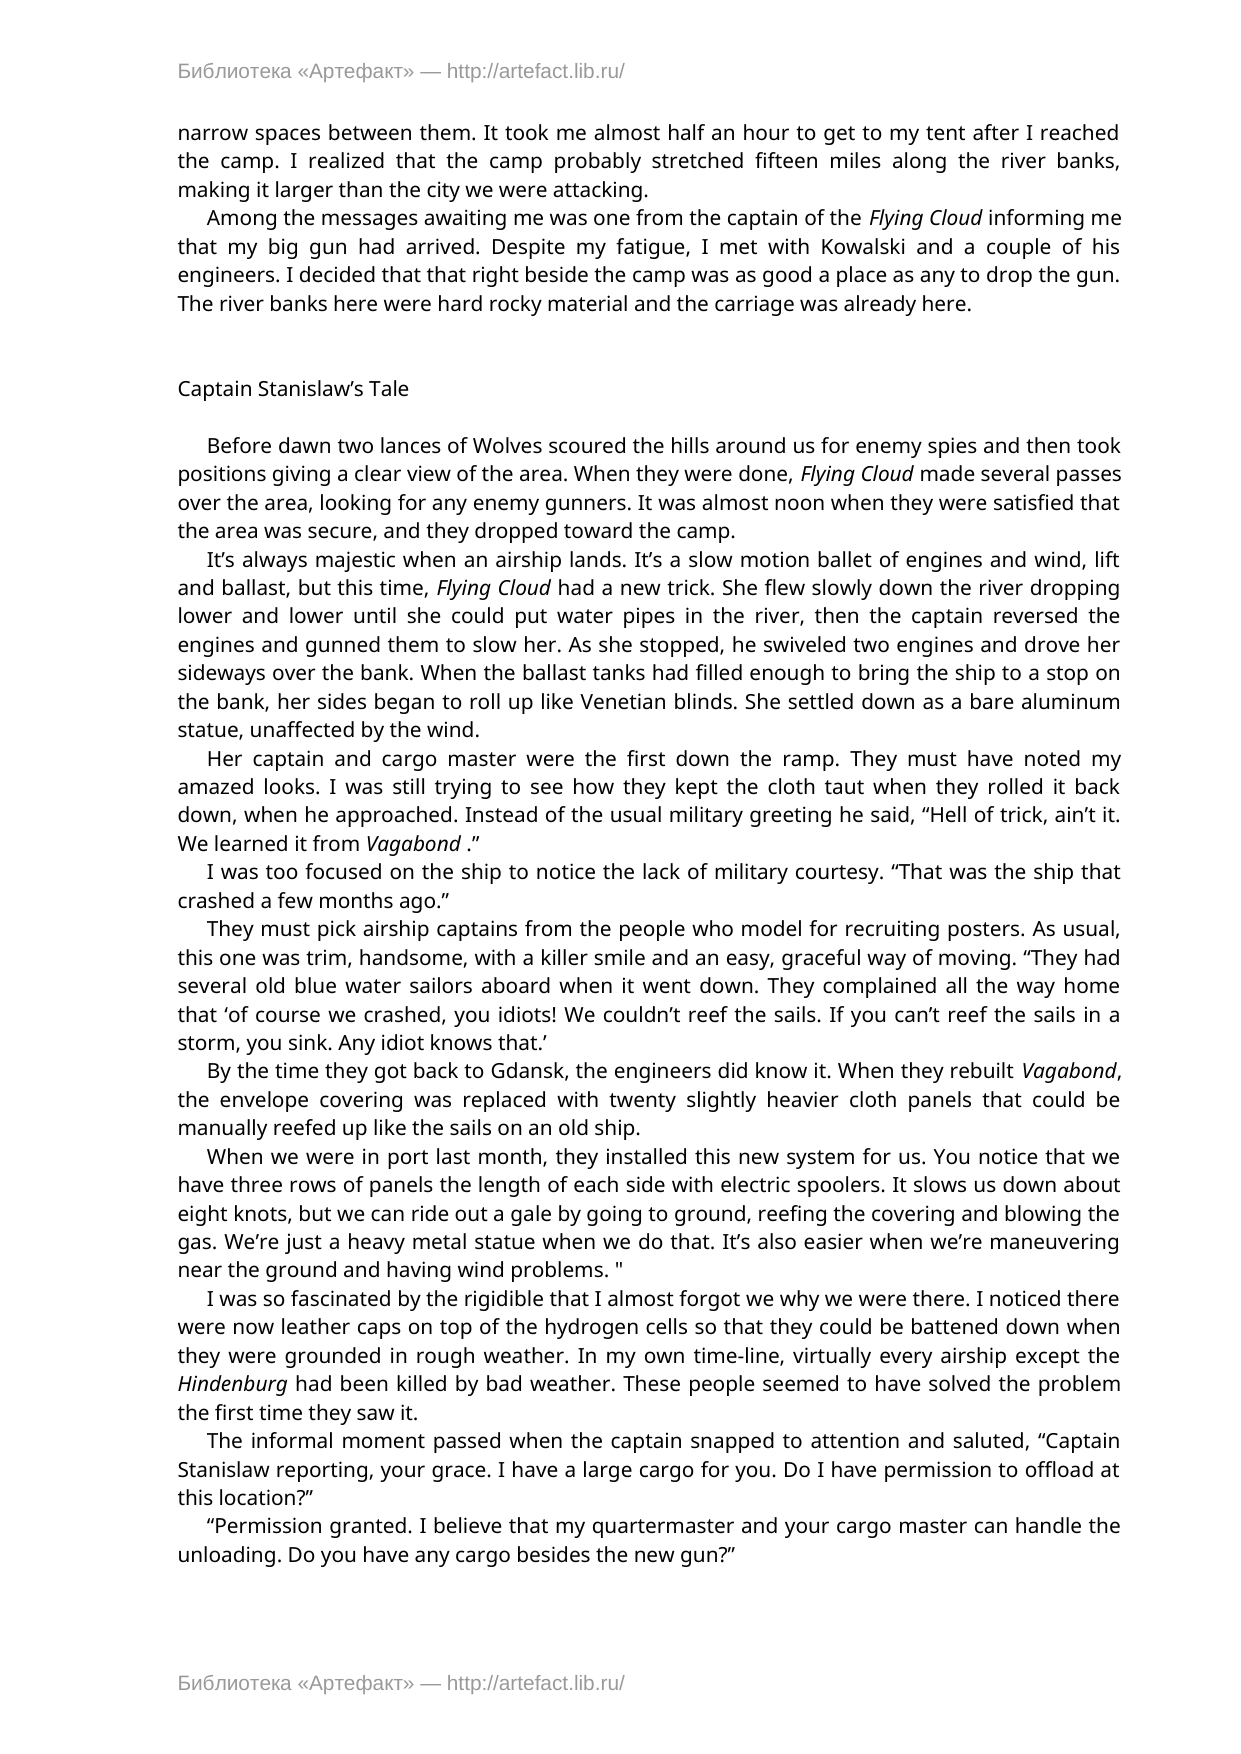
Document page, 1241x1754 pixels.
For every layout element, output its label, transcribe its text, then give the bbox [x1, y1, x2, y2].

text I was so fascinated by the rigidible that I almost forgot we why we were there. I noticed there were now leather caps on top of the hydrogen cells so that they could be battened down when they were grounded in rough weather. In my own time-line, virtually every airship except the Hindenburg had been killed by bad weather. These people seemed to have solved the problem the first time they saw it. [177, 1284, 1122, 1426]
text Captain Stanislaw’s Tale [177, 374, 1122, 402]
text Before dawn two lances of Wolves scoured the hills around us for enemy spies and then took positions giving a clear view of the area. When they were done, Flying Cloud made several passes over the area, looking for any enemy gunners. It was almost noon when they were satisfied that the area was secure, and they dropped toward the camp. [177, 431, 1122, 545]
text I was too focused on the ship to notice the lack of military courtesy. “That was the ship that crashed a few months ago.” [177, 857, 1122, 914]
text It’s always majestic when an airship lands. It’s a slow motion ballet of engines and wind, lift and ballast, but this time, Flying Cloud had a new trick. She flew slowly down the river dropping lower and lower until she could put water pipes in the river, then the captain reversed the engines and gunned them to slow her. As she stopped, he swiveled two engines and drove her sideways over the bank. When the ballast tanks had filled enough to bring the ship to a stop on the bank, her sides began to roll up like Venetian blinds. She settled down as a bare aluminum statue, unaffected by the wind. [177, 545, 1122, 744]
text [177, 118, 1122, 203]
text When we were in port last month, they installed this new system for us. You notice that we have three rows of panels the length of each side with electric spoolers. It slows us down about eight knots, but we can ride out a gale by going to ground, reefing the covering and blowing the gas. We’re just a heavy metal statue when we do that. It’s also easier when we’re maneuvering near the ground and having wind problems. " [177, 1142, 1122, 1284]
text They must pick airship captains from the people who model for recruiting posters. As usual, this one was trim, handsome, with a killer smile and an easy, graceful way of moving. “They had several old blue water sailors aboard when it went down. They complained all the way home that ‘of course we crashed, you idiots! We couldn’t reef the sails. If you can’t reef the sails in a storm, you sink. Any idiot knows that.’ [177, 914, 1122, 1057]
text Among the messages awaiting me was one from the captain of the Flying Cloud informing me that my big gun had arrived. Despite my fatigue, I met with Kowalski and a couple of his engineers. I decided that that right beside the camp was as good a place as any to drop the gun. The river banks here were hard rocky material and the carriage was already here. [177, 203, 1122, 317]
text Her captain and cargo master were the first down the ramp. They must have noted my amazed looks. I was still trying to see how they kept the cloth taut when they rolled it back down, when he approached. Instead of the usual military greeting he said, “Hell of trick, ain’t it. We learned it from Vagabond .” [177, 744, 1122, 857]
text By the time they got back to Gdansk, the engineers did know it. When they rebuilt Vagabond, the envelope covering was replaced with twenty slightly heavier cloth panels that could be manually reefed up like the sails on an old ship. [177, 1057, 1122, 1142]
text “Permission granted. I believe that my quartermaster and your cargo master can handle the unloading. Do you have any cargo besides the new gun?” [177, 1512, 1122, 1568]
text The informal moment passed when the captain snapped to attention and saluted, “Captain Stanislaw reporting, your grace. I have a large cargo for you. Do I have permission to offload at this location?” [177, 1426, 1122, 1512]
